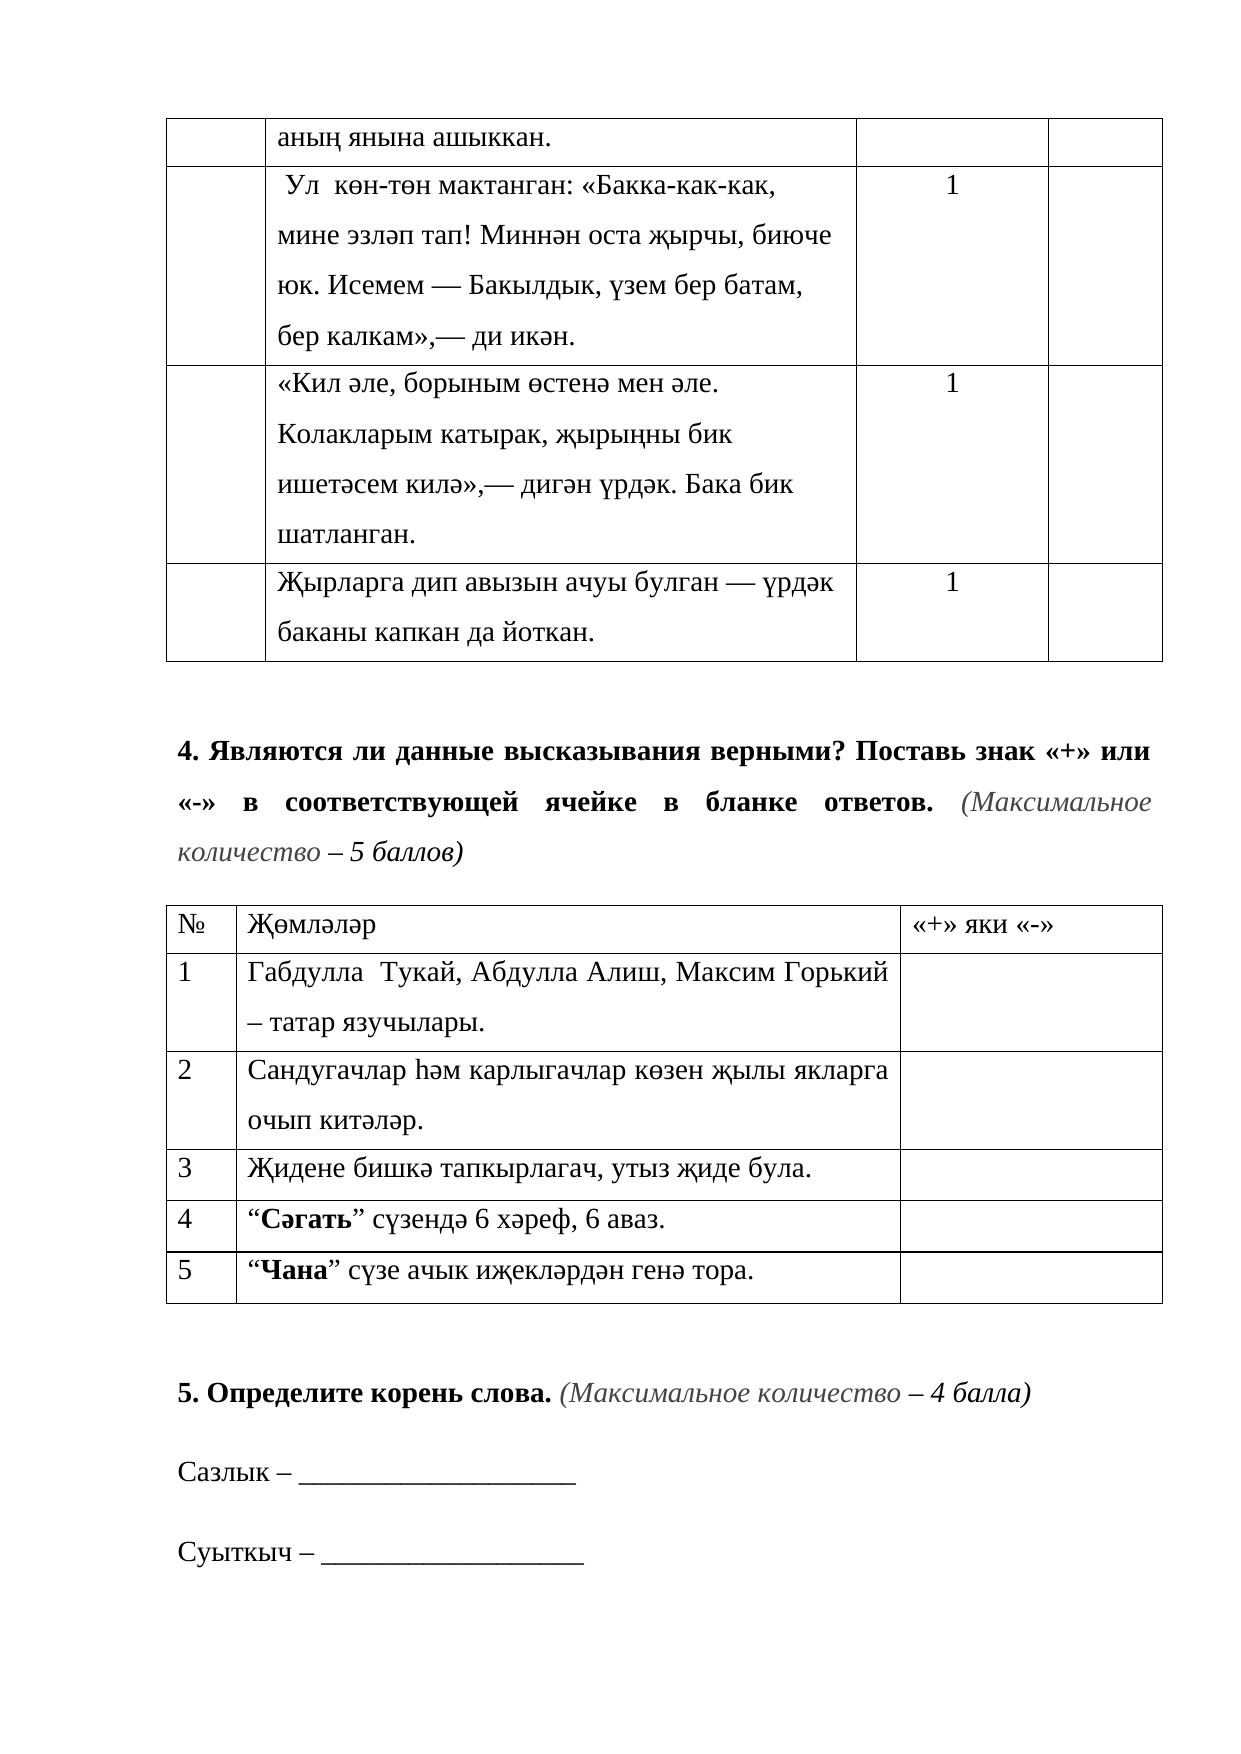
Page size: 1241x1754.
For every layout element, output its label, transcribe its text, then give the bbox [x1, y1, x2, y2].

table_cell [901, 1253, 1162, 1303]
table_cell 1 [857, 564, 1048, 661]
text Сазлык – ___________________ [177, 1454, 1152, 1488]
table_cell 1 [857, 366, 1048, 563]
text 4. Являются ли данные высказывания верными? Поставь знак «+» или «-» в соответствующей ячейке в бланке ответов. (Максимальное количество – 5 баллов) [177, 733, 1152, 867]
table_cell [167, 564, 265, 661]
table_cell “Сәгать” сүзендә 6 хәреф, 6 аваз. [237, 1201, 900, 1251]
table_cell 2 [167, 1052, 236, 1149]
table_cell [901, 1201, 1162, 1251]
table_cell [901, 954, 1162, 1051]
table_cell «Кил әле, борыным өстенә мен әле. Колакларым катырак, җырыңны бик ишетәсем килә»,— дигән үрдәк. Бака бик шатланган. [266, 366, 856, 563]
table_cell Габдулла Тукай, Абдулла Алиш, Максим Горький – татар язучылары. [237, 954, 900, 1051]
table_cell 3 [167, 1150, 236, 1200]
table_cell 1 [857, 167, 1048, 364]
table_cell “Чана” сүзе ачык иҗекләрдән генә тора. [237, 1253, 900, 1303]
table_cell [1049, 119, 1162, 166]
table_cell [167, 167, 265, 364]
text 5. Определите корень слова. (Максимальное количество – 4 балла) [177, 1375, 1152, 1408]
table_header № [167, 906, 236, 953]
table_cell [901, 1150, 1162, 1200]
table_cell [1049, 167, 1162, 364]
table_cell 4 [167, 1201, 236, 1251]
table_cell [1049, 564, 1162, 661]
table_cell Ул көн-төн мактанган: «Бакка-как-как, мине эзләп тап! Миннән оста җырчы, биюче юк. Исемем — Бакылдык, үзем бер батам, бер калкам»,— ди икән. [266, 167, 856, 364]
table_cell Җырларга дип авызын ачуы булган — үрдәк баканы капкан да йоткан. [266, 564, 856, 661]
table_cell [266, 119, 856, 166]
table_cell [167, 119, 265, 166]
table_cell 5 [167, 1253, 236, 1303]
table_cell [901, 1052, 1162, 1149]
table_cell Сандугачлар һәм карлыгачлар көзен җылы якларга очып китәләр. [237, 1052, 900, 1149]
table_header Җөмләләр [237, 906, 900, 953]
table_cell 1 [167, 954, 236, 1051]
text Суыткыч – __________________ [177, 1534, 1152, 1567]
table_cell [167, 366, 265, 563]
table_cell 1 [857, 119, 1048, 166]
table_cell [1049, 366, 1162, 563]
table_cell Җидене бишкә тапкырлагач, утыз җиде була. [237, 1150, 900, 1200]
table_header «+» яки «-» [901, 906, 1162, 953]
